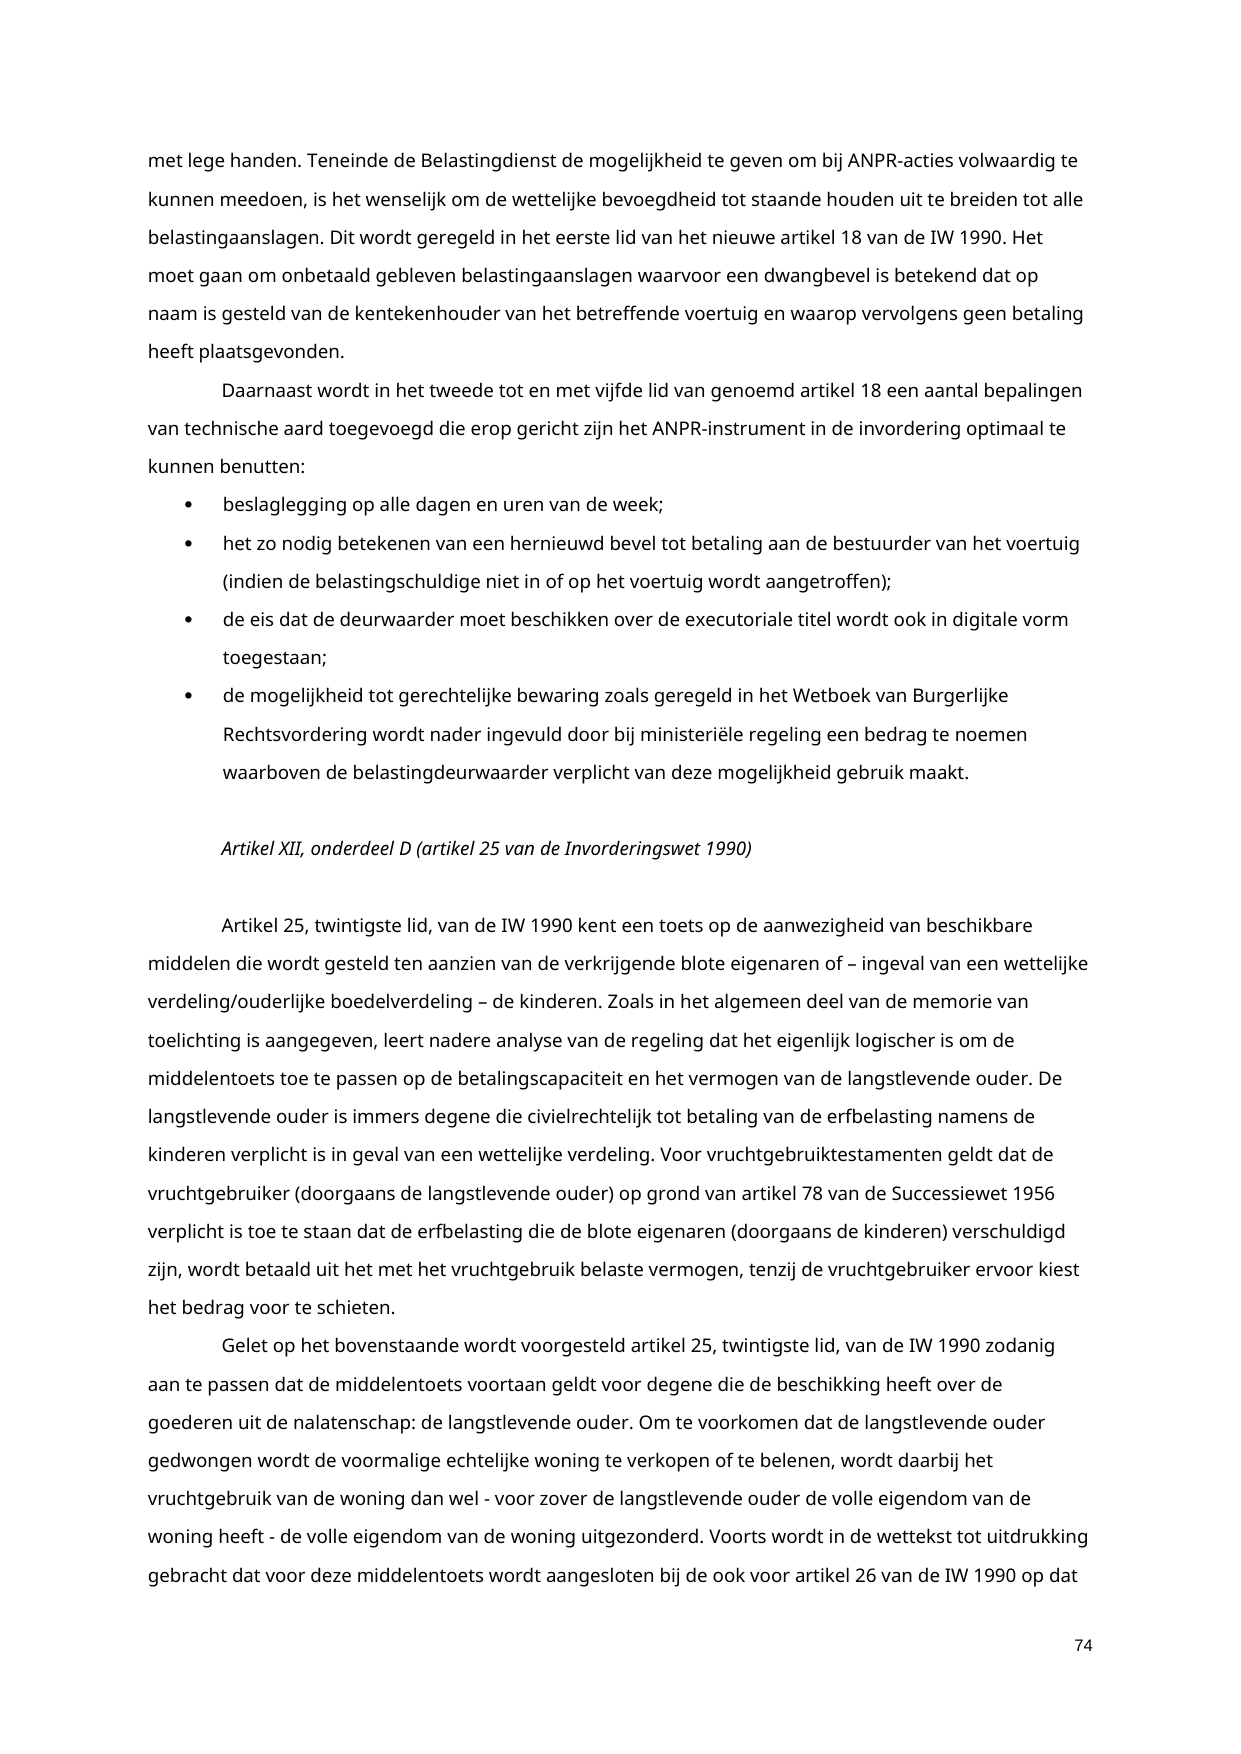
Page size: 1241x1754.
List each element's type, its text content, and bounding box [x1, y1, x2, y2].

list het zo nodig betekenen van een hernieuwd bevel tot betaling aan de bestuurder van het voertuig (indien de belastingschuldige niet in of op het voertuig wordt aangetroffen); [185, 530, 1093, 594]
list de mogelijkheid tot gerechtelijke bewaring zoals geregeld in het Wetboek van Burgerlijke Rechtsvordering wordt nader ingevuld door bij ministeriële regeling een bedrag te noemen waarboven de belastingdeurwaarder verplicht van deze mogelijkheid gebruik maakt. [185, 683, 1093, 785]
list beslaglegging op alle dagen en uren van de week; [185, 492, 1093, 517]
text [148, 1333, 1093, 1588]
list de eis dat de deurwaarder moet beschikken over de executoriale titel wordt ook in digitale vorm toegestaan; [185, 606, 1093, 670]
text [148, 148, 1093, 364]
text Daarnaast wordt in het tweede tot en met vijfde lid van genoemd artikel 18 een aantal bepalingen van technische aard toegevoegd die erop gericht zijn het ANPR-instrument in de invordering optimaal te kunnen benutten: [148, 377, 1093, 479]
text Artikel XII, onderdeel D (artikel 25 van de Invorderingswet 1990) [148, 836, 1093, 861]
text Artikel 25, twintigste lid, van de IW 1990 kent een toets op de aanwezigheid van beschikbare middelen die wordt gesteld ten aanzien van de verkrijgende blote eigenaren of – ingeval van een wettelijke verdeling/ouderlijke boedelverdeling – de kinderen. Zoals in het algemeen deel van de memorie van toelichting is aangegeven, leert nadere analyse van de regeling dat het eigenlijk logischer is om de middelentoets toe te passen op de betalingscapaciteit en het vermogen van de langstlevende ouder. De langstlevende ouder is immers degene die civielrechtelijk tot betaling van de erfbelasting namens de kinderen verplicht is in geval van een wettelijke verdeling. Voor vruchtgebruiktestamenten geldt dat de vruchtgebruiker (doorgaans de langstlevende ouder) op grond van artikel 78 van de Successiewet 1956 verplicht is toe te staan dat de erfbelasting die de blote eigenaren (doorgaans de kinderen) verschuldigd zijn, wordt betaald uit het met het vruchtgebruik belaste vermogen, tenzij de vruchtgebruiker ervoor kiest het bedrag voor te schieten. [148, 912, 1093, 1320]
